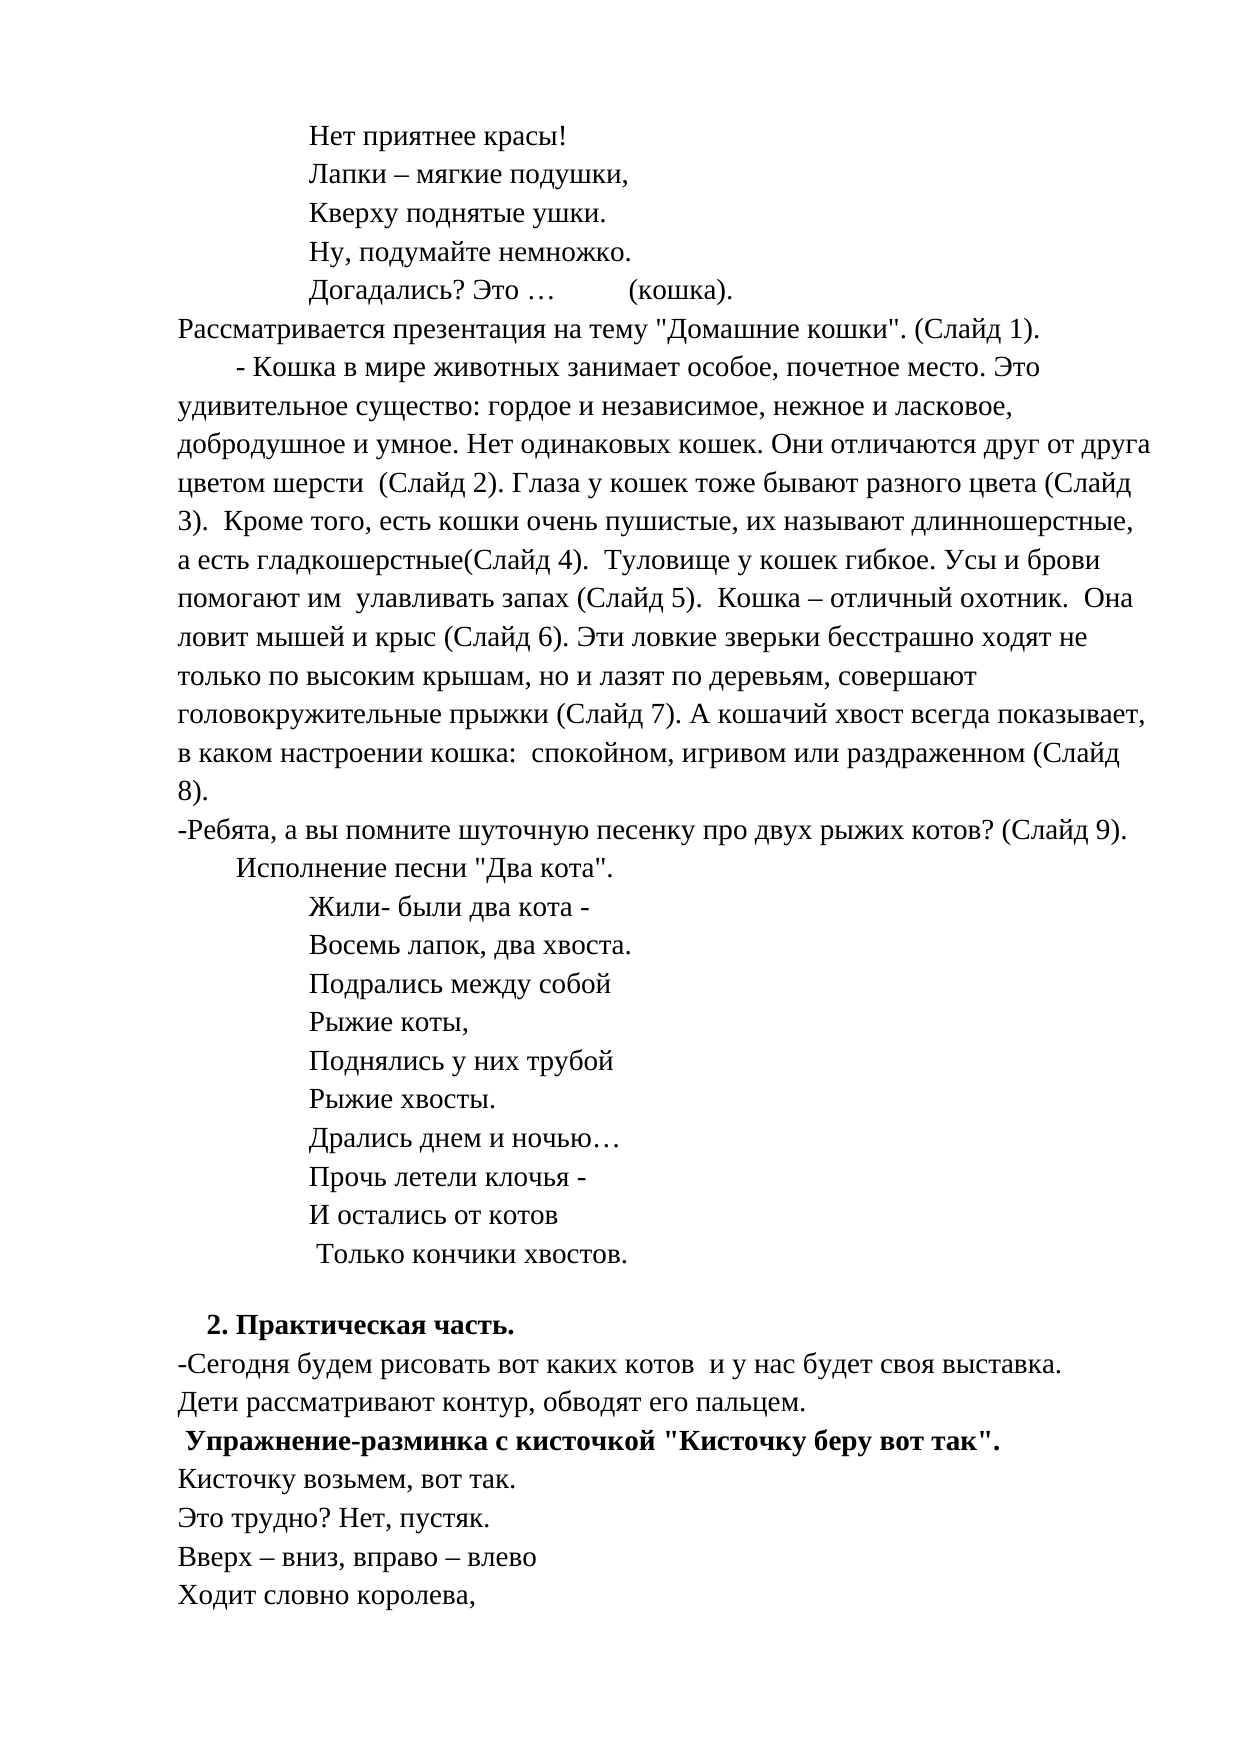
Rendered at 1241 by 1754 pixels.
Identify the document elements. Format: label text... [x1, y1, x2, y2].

text Ходит словно королева, [177, 1577, 1152, 1611]
text Жили- были два кота - [177, 889, 1152, 922]
text Прочь летели клочья - [177, 1159, 1152, 1192]
text 2. Практическая часть. [177, 1307, 1152, 1341]
text Исполнение песни "Два кота". [177, 850, 1152, 884]
text -Сегодня будем рисовать вот каких котов и у нас будет своя выставка. [177, 1346, 1152, 1379]
text Дрались днем и ночью… [177, 1120, 1152, 1154]
text Вверх – вниз, вправо – влево [177, 1539, 1152, 1572]
text Это трудно? Нет, пустяк. [177, 1500, 1152, 1534]
text - Кошка в мире животных занимает особое, почетное место. Это удивительное существо: гордое и независимое, нежное и ласковое, добродушное и умное. Нет одинаковых кошек. Они отличаются друг от друга цветом шерсти (Слайд 2). Глаза у кошек тоже бывают разного цвета (Слайд 3). Кроме того, есть кошки очень пушистые, их называют длинношерстные, а есть гладкошерстные(Слайд 4). Туловище у кошек гибкое. Усы и брови помогают им улавливать запах (Слайд 5). Кошка – отличный охотник. Она ловит мышей и крыс (Слайд 6). Эти ловкие зверьки бесстрашно ходят не только по высоким крышам, но и лазят по деревьям, совершают головокружительные прыжки (Слайд 7). А кошачий хвост всегда показывает, в каком настроении кошка: спокойном, игривом или раздраженном (Слайд 8). [177, 349, 1152, 807]
text Только кончики хвостов. [177, 1236, 1152, 1269]
text Кверху поднятые ушки. [177, 195, 1152, 229]
text Ну, подумайте немножко. [177, 234, 1152, 267]
text Кисточку возьмем, вот так. [177, 1462, 1152, 1495]
text Рассматривается презентация на тему "Домашние кошки". (Слайд 1). [177, 311, 1152, 344]
text Лапки – мягкие подушки, [177, 157, 1152, 190]
text Дети рассматривают контур, обводят его пальцем. [177, 1384, 1152, 1418]
text -Ребята, а вы помните шуточную песенку про двух рыжих котов? (Слайд 9). [177, 812, 1152, 845]
text Нет приятнее красы! [177, 118, 1152, 152]
text Рыжие коты, [177, 1004, 1152, 1038]
text Подрались между собой [177, 966, 1152, 999]
text И остались от котов [177, 1197, 1152, 1231]
text Поднялись у них трубой [177, 1043, 1152, 1077]
text Рыжие хвосты. [177, 1082, 1152, 1115]
text Восемь лапок, два хвоста. [177, 927, 1152, 961]
text Упражнение-разминка с кисточкой "Кисточку беру вот так". [177, 1423, 1152, 1457]
text Догадались? Это … (кошка). [177, 272, 1152, 306]
